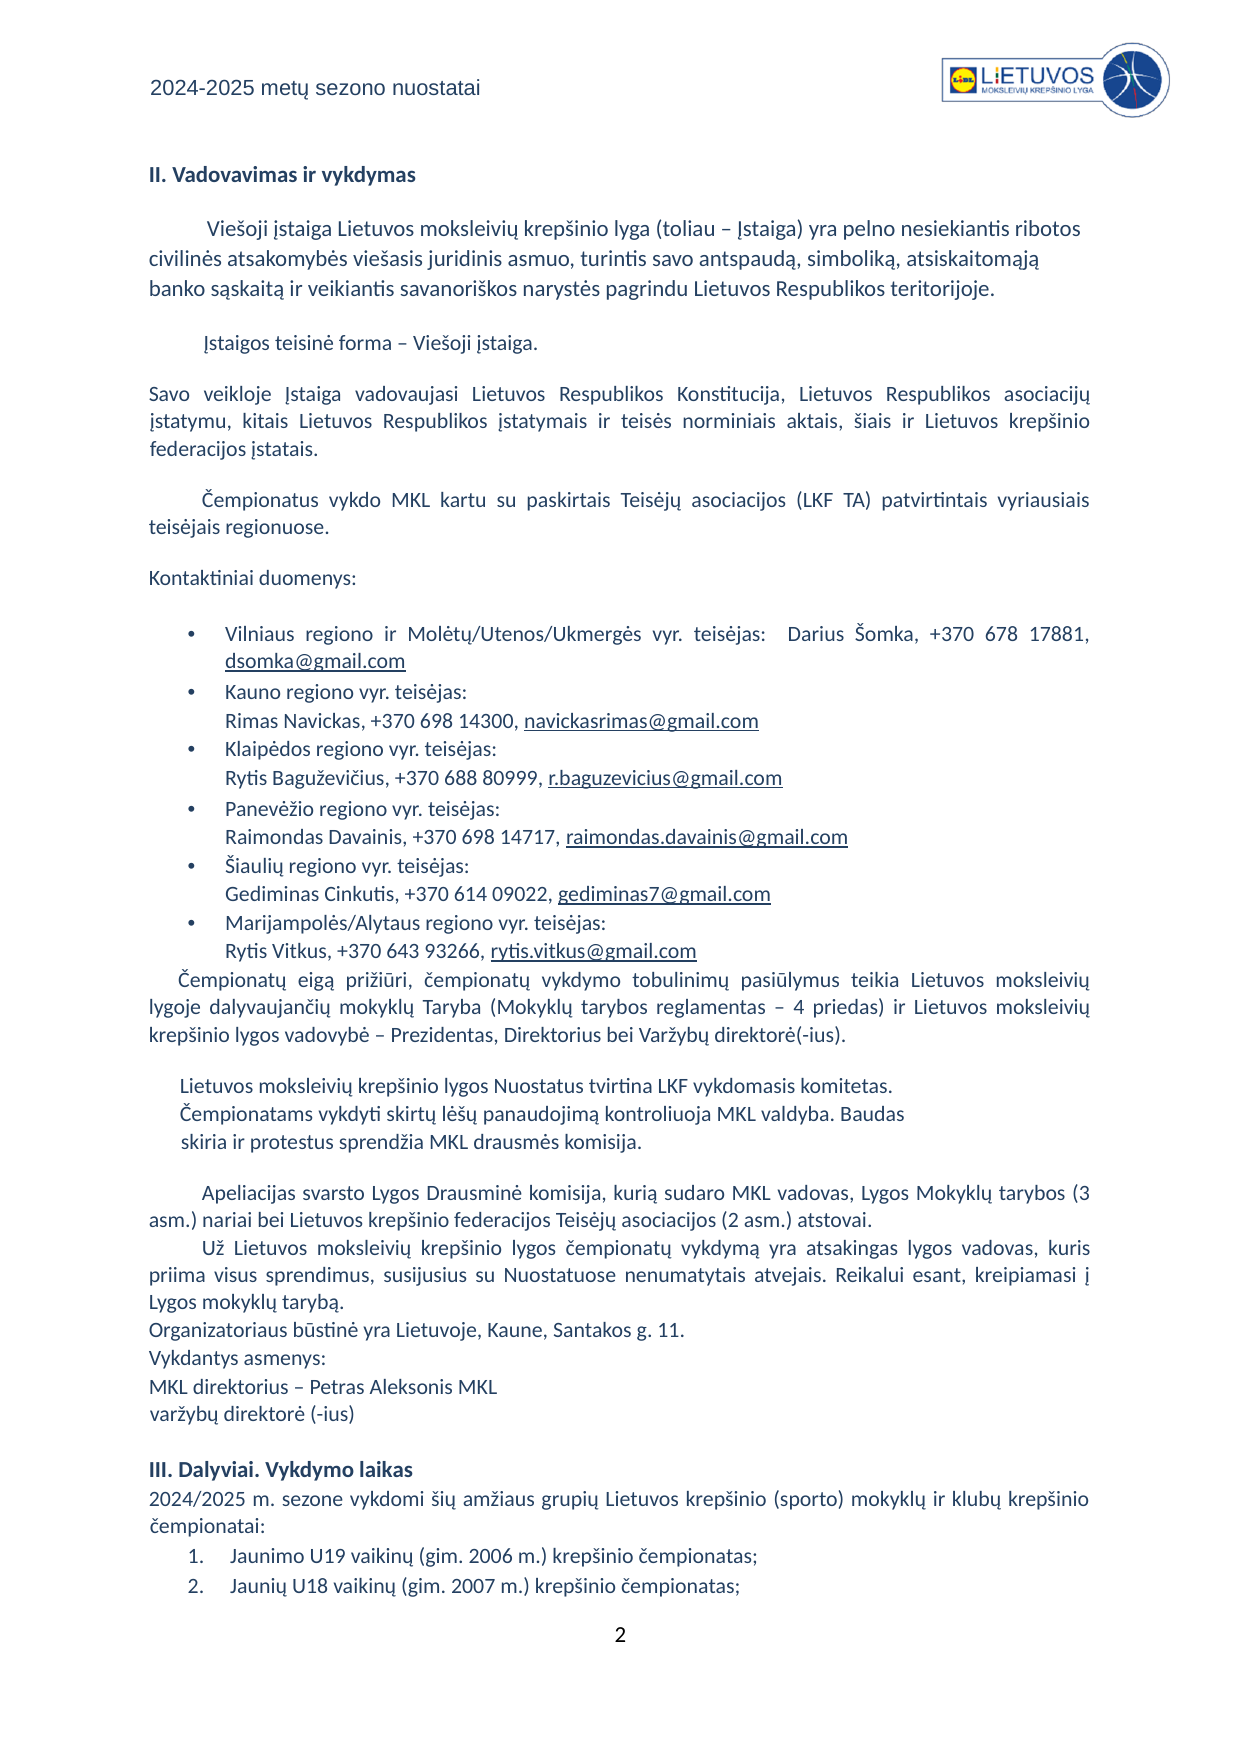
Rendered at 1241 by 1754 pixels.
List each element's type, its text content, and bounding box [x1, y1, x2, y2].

text Lietuvos moksleivių krepšinio lygos Nuostatus tvirtina LKF vykdomasis komitetas. [179, 1072, 1091, 1099]
text Gediminas Cinkutis, +370 614 09022, gediminas7@gmail.com [225, 880, 1091, 907]
text Rimas Navickas, +370 698 14300, navickasrimas@gmail.com [225, 707, 1091, 733]
text MKL direktorius – Petras Aleksonis MKL varžybų direktorė (-ius) [148, 1373, 504, 1427]
picture [935, 36, 1176, 133]
list Vilniaus regiono ir Molėtų/Utenos/Ukmergės vyr. teisėjas: Darius Šomka, +370 678 17881, dsomka@gmail.com [187, 620, 1091, 674]
subtitle III. Dalyviai. Vykdymo laikas [148, 1455, 1090, 1483]
list Jaunimo U19 vaikinų (gim. 2006 m.) krepšinio čempionatas; [187, 1542, 1091, 1569]
text 2024/2025 m. sezone vykdomi šių amžiaus grupių Lietuvos krepšinio (sporto) mokyklų ir klubų krepšinio čempionatai: [148, 1485, 1091, 1539]
text Kontaktiniai duomenys: [148, 564, 1091, 591]
list Kauno regiono vyr. teisėjas: [187, 678, 1091, 705]
list Jaunių U18 vaikinų (gim. 2007 m.) krepšinio čempionatas; [187, 1572, 1091, 1598]
text Apeliacijas svarsto Lygos Drausminė komisija, kurią sudaro MKL vadovas, Lygos Mokyklų tarybos (3 asm.) nariai bei Lietuvos krepšinio federacijos Teisėjų asociacijos (2 asm.) atstovai. [148, 1179, 1091, 1233]
subtitle II. Vadovavimas ir vykdymas [148, 160, 1090, 188]
text Viešoji įstaiga Lietuvos moksleivių krepšinio lyga (toliau – Įstaiga) yra pelno nesiekiantis ribotos civilinės atsakomybės viešasis juridinis asmuo, turintis savo antspaudą, simboliką, atsiskaitomąją banko sąskaitą ir veikiantis savanoriškos narystės pagrindu Lietuvos Respublikos teritorijoje. [148, 214, 1091, 302]
text Savo veikloje Įstaiga vadovaujasi Lietuvos Respublikos Konstitucija, Lietuvos Respublikos asociacijų įstatymu, kitais Lietuvos Respublikos įstatymais ir teisės norminiais aktais, šiais ir Lietuvos krepšinio federacijos įstatais. [148, 380, 1091, 461]
text Čempionatų eigą prižiūri, čempionatų vykdymo tobulinimų pasiūlymus teikia Lietuvos moksleivių lygoje dalyvaujančių mokyklų Taryba (Mokyklų tarybos reglamentas – 4 priedas) ir Lietuvos moksleivių krepšinio lygos vadovybė – Prezidentas, Direktorius bei Varžybų direktorė(-ius). [148, 966, 1091, 1047]
list Klaipėdos regiono vyr. teisėjas: [187, 736, 1091, 762]
text Už Lietuvos moksleivių krepšinio lygos čempionatų vykdymą yra atsakingas lygos vadovas, kuris priima visus sprendimus, susijusius su Nuostatuose nenumatytais atvejais. Reikalui esant, kreipiamasi į Lygos mokyklų tarybą. [148, 1234, 1091, 1315]
text Čempionatus vykdo MKL kartu su paskirtais Teisėjų asociacijos (LKF TA) patvirtintais vyriausiais teisėjais regionuose. [148, 486, 1091, 540]
text Rytis Baguževičius, +370 688 80999, r.baguzevicius@gmail.com [225, 764, 1091, 791]
text Raimondas Davainis, +370 698 14717, raimondas.davainis@gmail.com [225, 823, 1091, 850]
text Įstaigos teisinė forma – Viešoji įstaiga. [203, 329, 1091, 355]
list Marijampolės/Alytaus regiono vyr. teisėjas: [187, 909, 1091, 936]
text Vykdantys asmenys: [148, 1344, 1091, 1371]
list Šiaulių regiono vyr. teisėjas: [187, 852, 1091, 878]
text Organizatoriaus būstinė yra Lietuvoje, Kaune, Santakos g. 11. [148, 1316, 1091, 1343]
text Rytis Vitkus, +370 643 93266, rytis.vitkus@gmail.com [225, 937, 1091, 964]
list Panevėžio regiono vyr. teisėjas: [187, 795, 1091, 821]
text Čempionatams vykdyti skirtų lėšų panaudojimą kontroliuoja MKL valdyba. Baudas skiria ir protestus sprendžia MKL drausmės komisija. [179, 1100, 906, 1154]
